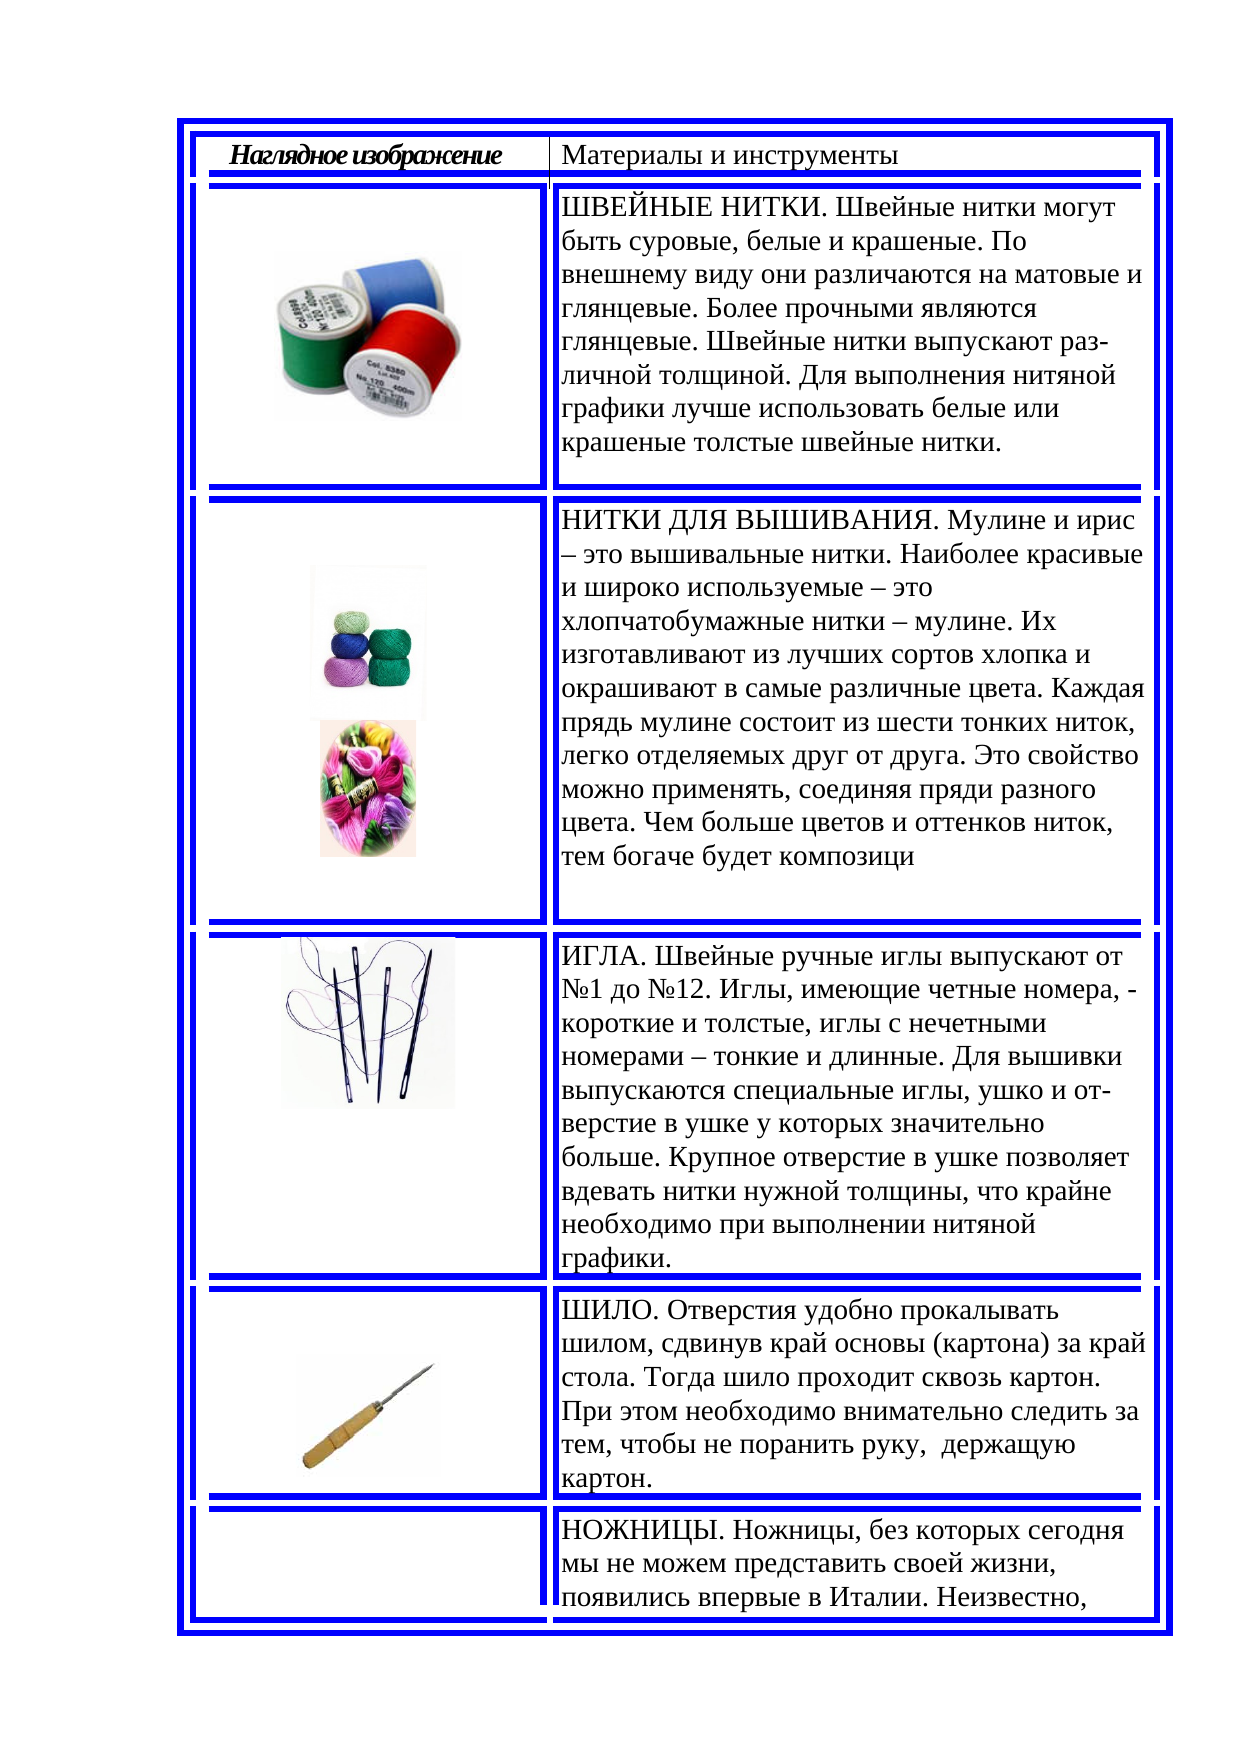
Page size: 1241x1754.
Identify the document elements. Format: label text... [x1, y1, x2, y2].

table_cell [187, 919, 550, 1273]
picture [295, 1354, 441, 1477]
table_cell ШИЛО. Отверстия удобно прокалывать шилом, сдвинув край основы (картона) за край стола. Тогда шило проходит сквозь картон. При этом необходимо внимательно следить за тем, чтобы не поранить руку, держащую картон. [550, 1273, 1163, 1493]
table_cell НИТКИ ДЛЯ ВЫШИВАНИЯ. Мулине и ирис – это вышивальные нитки. Наиболее красивые и широко используемые – это хлопчатобумажные нитки – мулине. Их изготавливают из лучших сортов хлопка и окрашивают в самые различные цвета. Каждая прядь мулине состоит из шести тонких ниток, легко отделяемых друг от друга. Это свойство можно применять, соединяя пряди разного цвета. Чем больше цветов и оттенков ниток, тем богаче будет композици [550, 484, 1163, 919]
table_cell ИГЛА. Швейные ручные иглы выпускают от №1 до №12. Иглы, имеющие четные номера, - короткие и толстые, иглы с нечетными номерами – тонкие и длинные. Для вышивки выпускаются специальные иглы, ушко и отверстие в ушке у которых значительно больше. Крупное отверстие в ушке позволяет вдевать нитки нужной толщины, что крайне необходимо при выполнении нитяной графики. [550, 919, 1163, 1273]
picture [281, 937, 456, 1109]
table_cell [187, 1493, 550, 1617]
table_cell [187, 484, 550, 919]
table_cell [187, 1273, 550, 1493]
table_header Наглядное изображение [187, 124, 550, 170]
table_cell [550, 1493, 1163, 1617]
table_header Материалы и инструменты [550, 124, 1163, 170]
picture [309, 565, 427, 857]
table_cell [187, 170, 550, 484]
table_cell ШВЕЙНЫЕ НИТКИ. Швейные нитки могут быть суровые, белые и крашеные. По внешнему виду они различаются на матовые и глянцевые. Более прочными являются глянцевые. Швейные нитки выпускают различной толщиной. Для выполнения нитяной графики лучше использовать белые или крашеные толстые швейные нитки. [550, 170, 1163, 484]
picture [274, 251, 463, 421]
